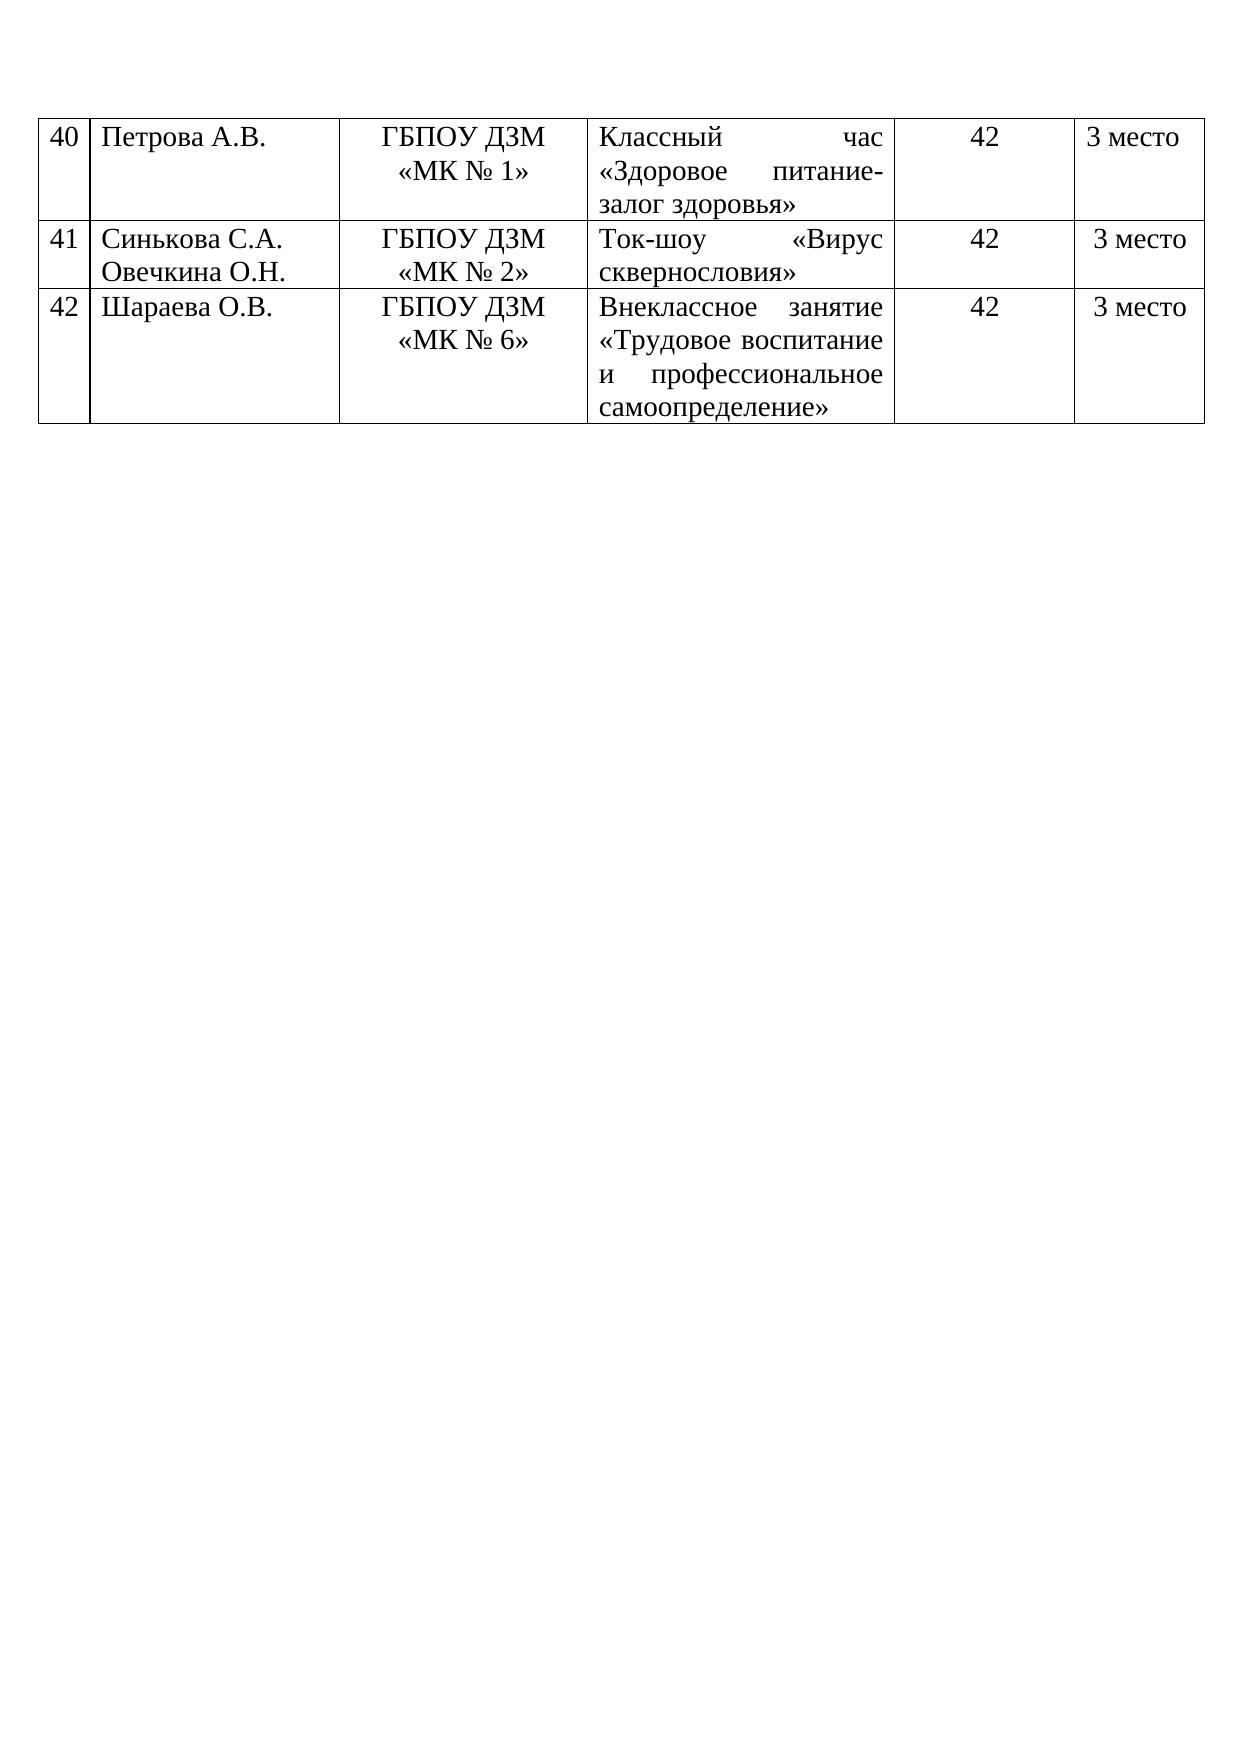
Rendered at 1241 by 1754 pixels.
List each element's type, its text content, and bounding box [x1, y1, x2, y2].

table_cell Классный час «Здоровое питание-залог здоровья» [588, 119, 894, 220]
table_cell Внеклассное занятие «Трудовое воспитание и профессиональное самоопределение» [588, 289, 894, 423]
table_cell 42 [895, 119, 1074, 220]
table_cell Ток-шоу «Вирус сквернословия» [588, 221, 894, 288]
table_cell Петрова А.В. [91, 119, 339, 220]
table_cell 42 [895, 289, 1074, 423]
table_cell 42 [39, 289, 89, 423]
table_cell ГБПОУ ДЗМ «МК № 6» [340, 289, 587, 423]
table_cell ГБПОУ ДЗМ «МК № 2» [340, 221, 587, 288]
table_cell 3 место [1075, 221, 1204, 288]
table_cell ГБПОУ ДЗМ «МК № 1» [340, 119, 587, 220]
table_cell 40 [39, 119, 89, 220]
table_cell 3 место [1075, 119, 1204, 220]
table_cell 42 [895, 221, 1074, 288]
table_cell Шараева О.В. [91, 289, 339, 423]
table_cell 41 [39, 221, 89, 288]
table_cell Синькова С.А. Овечкина О.Н. [91, 221, 339, 288]
table_cell 3 место [1075, 289, 1204, 423]
